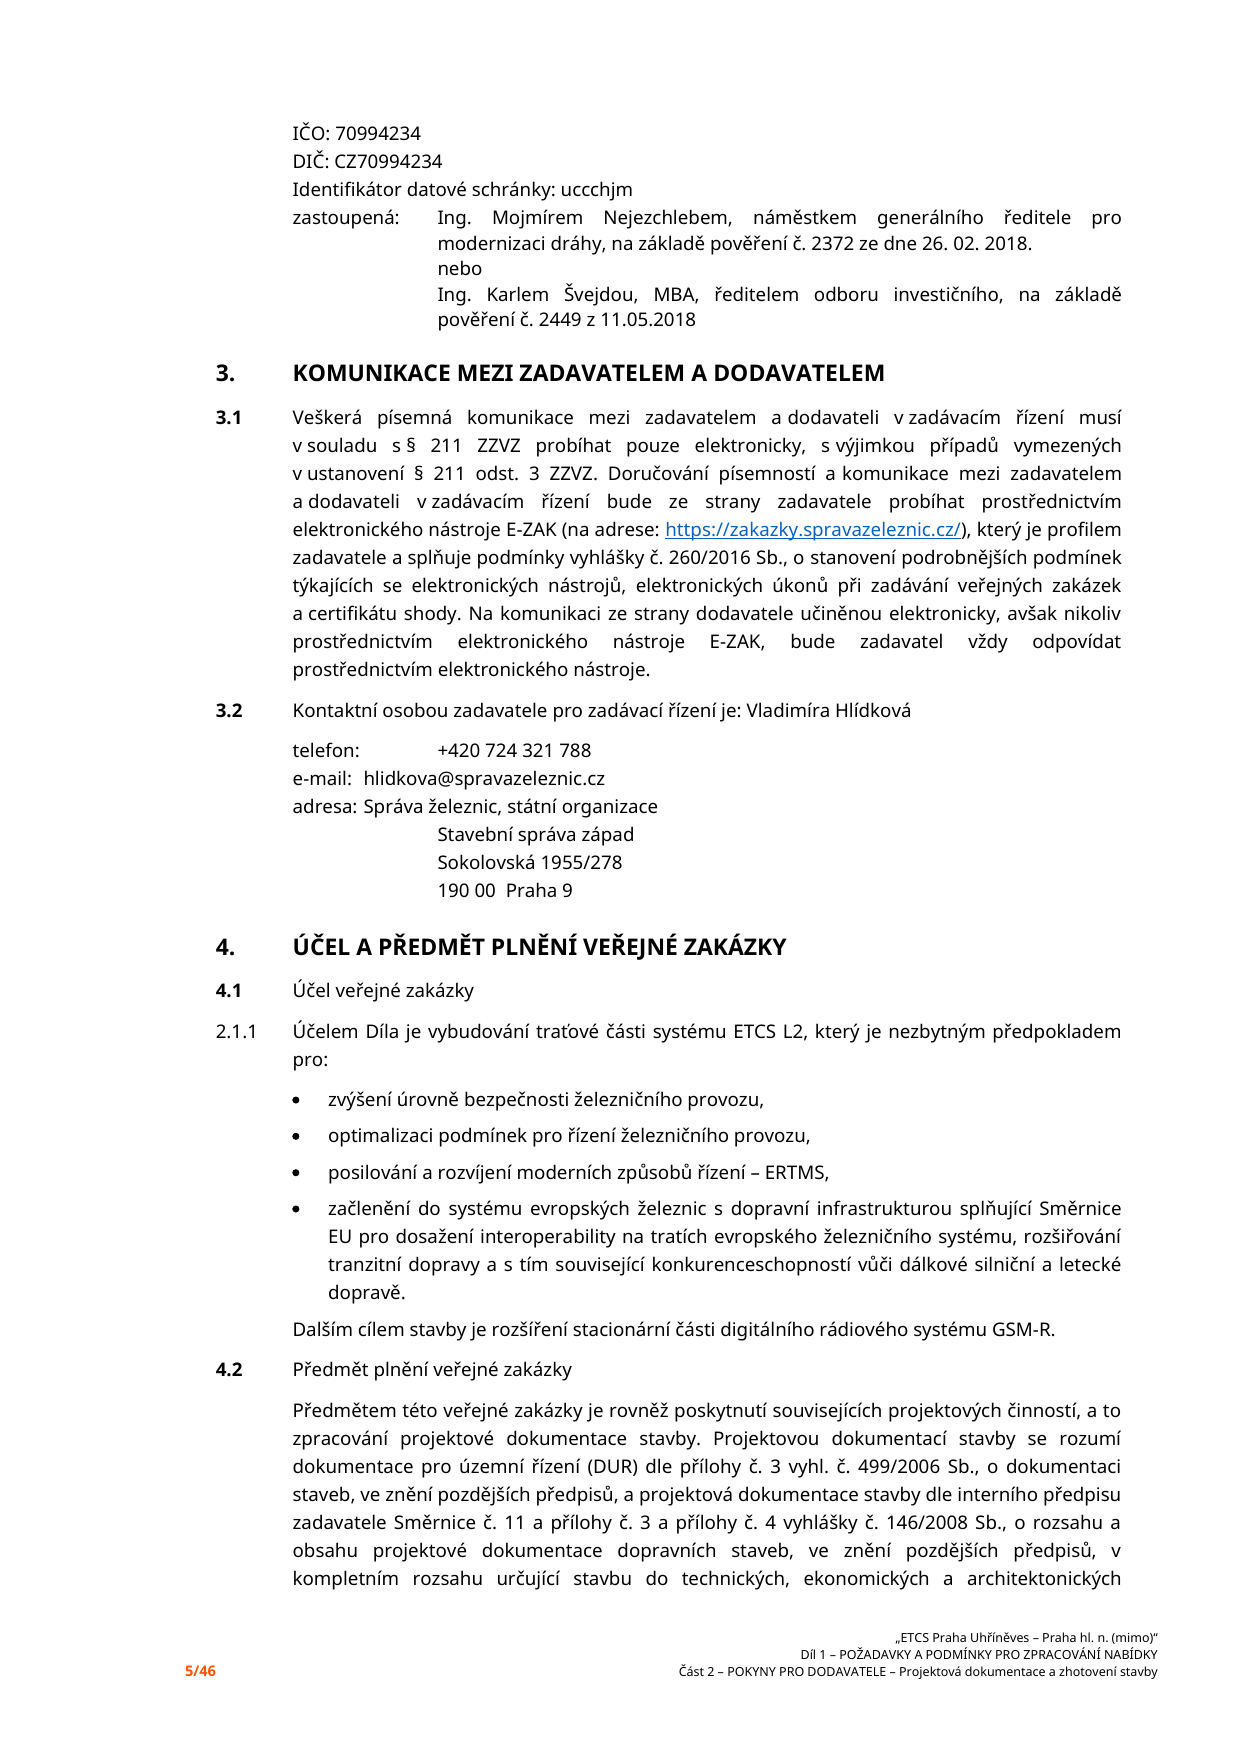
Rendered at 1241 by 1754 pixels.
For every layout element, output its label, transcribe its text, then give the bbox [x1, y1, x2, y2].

text IČO: 70994234 [292, 121, 1122, 146]
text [292, 1397, 1122, 1591]
text DIČ: CZ70994234 [292, 149, 1122, 174]
text nebo [292, 256, 1122, 281]
text Veškerá písemná komunikace mezi zadavatelem a dodavateli v zadávacím řízení musí v souladu s § 211 ZZVZ probíhat pouze elektronicky, s výjimkou případů vymezených v ustanovení § 211 odst. 3 ZZVZ. Doručování písemností a komunikace mezi zadavatelem a dodavateli v zadávacím řízení bude ze strany zadavatele probíhat prostřednictvím elektronického nástroje E-ZAK (na adrese: https://zakazky.spravazeleznic.cz/), který je profilem zadavatele a splňuje podmínky vyhlášky č. 260/2016 Sb., o stanovení podrobnějších podmínek týkajících se elektronických nástrojů, elektronických úkonů při zadávání veřejných zakázek a certifikátu shody. Na komunikaci ze strany dodavatele učiněnou elektronicky, avšak nikoliv prostřednictvím elektronického nástroje E-ZAK, bude zadavatel vždy odpovídat prostřednictvím elektronického nástroje. [216, 404, 1122, 682]
text zastoupená: Ing. Mojmírem Nejezchlebem, náměstkem generálního ředitele pro modernizaci dráhy, na základě pověření č. 2372 ze dne 26. 02. 2018. [292, 205, 1122, 256]
text KOMUNIKACE MEZI ZADAVATELEM a DODAVATELEM [216, 357, 1122, 388]
text telefon: +420 724 321 788 [292, 737, 1122, 763]
text zvýšení úrovně bezpečnosti železničního provozu, [292, 1086, 1122, 1112]
text optimalizaci podmínek pro řízení železničního provozu, [292, 1123, 1122, 1148]
text Kontaktní osobou zadavatele pro zadávací řízení je: Vladimíra Hlídková [216, 697, 1122, 722]
text ÚČEL a PŘEDMĚT PLNĚNÍ VEŘEJNÉ ZAKÁZKY [216, 931, 1122, 962]
text e-mail: hlidkova@spravazeleznic.cz [292, 765, 1122, 791]
text začlenění do systému evropských železnic s dopravní infrastrukturou splňující Směrnice EU pro dosažení interoperability na tratích evropského železničního systému, rozšiřování tranzitní dopravy a s tím související konkurenceschopností vůči dálkové silniční a letecké dopravě. [292, 1196, 1122, 1305]
text Předmět plnění veřejné zakázky [216, 1356, 1122, 1382]
text 190 00 Praha 9 [292, 877, 1122, 903]
list Dalším cílem stavby je rozšíření stacionární části digitálního rádiového systému GSM-R. [292, 1316, 1122, 1341]
text Účel veřejné zakázky [216, 977, 1122, 1003]
text Stavební správa západ [292, 821, 1122, 847]
text Sokolovská 1955/278 [292, 849, 1122, 875]
text posilování a rozvíjení moderních způsobů řízení – ERTMS, [292, 1159, 1122, 1185]
text Identifikátor datové schránky: uccchjm [292, 177, 1122, 202]
text Účelem Díla je vybudování traťové části systému ETCS L2, který je nezbytným předpokladem pro: [216, 1018, 1122, 1071]
text adresa: Správa železnic, státní organizace [292, 793, 1122, 819]
text Ing. Karlem Švejdou, MBA, ředitelem odboru investičního, na základě pověření č. 2449 z 11.05.2018 [437, 281, 1122, 332]
